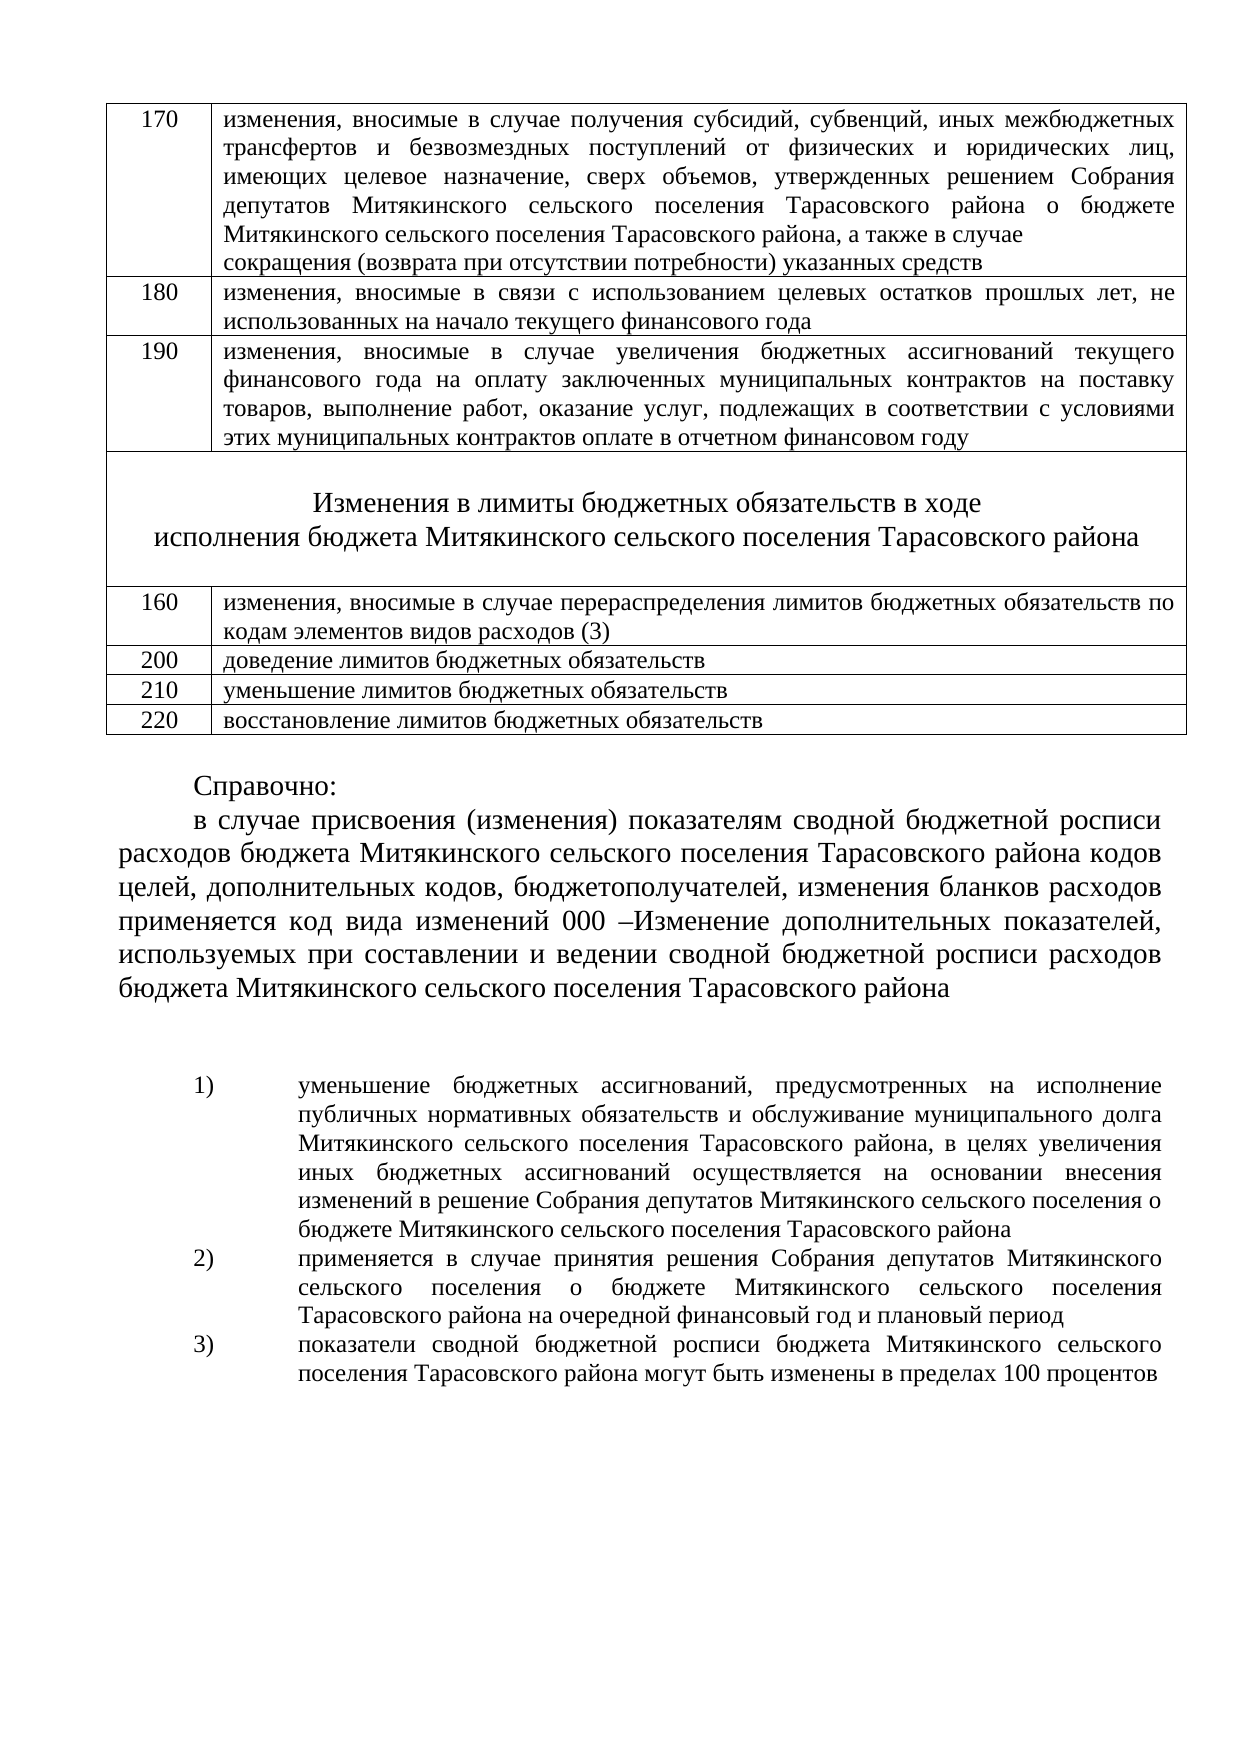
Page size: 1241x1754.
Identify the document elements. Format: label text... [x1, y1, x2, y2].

table_cell 200 [107, 646, 211, 674]
table_cell 180 [107, 277, 211, 335]
table_cell 190 [107, 336, 211, 451]
table_cell уменьшение лимитов бюджетных обязательств [212, 675, 1186, 704]
table_cell изменения, вносимые в случае увеличения бюджетных ассигнований текущего финансового года на оплату заключенных муниципальных контрактов на поставку товаров, выполнение работ, оказание услуг, подлежащих в соответствии с условиями этих муниципальных контрактов оплате в отчетном финансовом году [212, 336, 1186, 451]
list показатели сводной бюджетной росписи бюджета Митякинского сельского поселения Тарасовского района могут быть изменены в пределах 100 процентов [193, 1329, 1162, 1387]
list применяется в случае принятия решения Собрания депутатов Митякинского сельского поселения о бюджете Митякинского сельского поселения Тарасовского района на очередной финансовый год и плановый период [193, 1243, 1162, 1329]
table_cell изменения, вносимые в случае получения субсидий, субвенций, иных межбюджетных трансфертов и безвозмездных поступлений от физических и юридических лиц, имеющих целевое назначение, сверх объемов, утвержденных решением Собрания депутатов Митякинского сельского поселения Тарасовского района о бюджете Митякинского сельского поселения Тарасовского района, а также в случае сокращения (возврата при отсутствии потребности) указанных средств [212, 104, 1186, 276]
table_cell Изменения в лимиты бюджетных обязательств в ходе исполнения бюджета Митякинского сельского поселения Тарасовского района [107, 452, 1186, 586]
table_cell доведение лимитов бюджетных обязательств [212, 646, 1186, 674]
text Справочно: [118, 768, 1162, 802]
list уменьшение бюджетных ассигнований, предусмотренных на исполнение публичных нормативных обязательств и обслуживание муниципального долга Митякинского сельского поселения Тарасовского района, в целях увеличения иных бюджетных ассигнований осуществляется на основании внесения изменений в решение Собрания депутатов Митякинского сельского поселения о бюджете Митякинского сельского поселения Тарасовского района [193, 1070, 1162, 1243]
table_cell изменения, вносимые в связи с использованием целевых остатков прошлых лет, не использованных на начало текущего финансового года [212, 277, 1186, 335]
table_cell 210 [107, 675, 211, 704]
text в случае присвоения (изменения) показателям сводной бюджетной росписи расходов бюджета Митякинского сельского поселения Тарасовского района кодов целей, дополнительных кодов, бюджетополучателей, изменения бланков расходов применяется код вида изменений 000 –Изменение дополнительных показателей, используемых при составлении и ведении сводной бюджетной росписи расходов бюджета Митякинского сельского поселения Тарасовского района [118, 802, 1162, 1003]
table_cell восстановление лимитов бюджетных обязательств [212, 705, 1186, 734]
table_cell 220 [107, 705, 211, 734]
table_cell 160 [107, 587, 211, 644]
table_cell 170 [107, 104, 211, 276]
table_cell изменения, вносимые в случае перераспределения лимитов бюджетных обязательств по кодам элементов видов расходов (3) [212, 587, 1186, 644]
